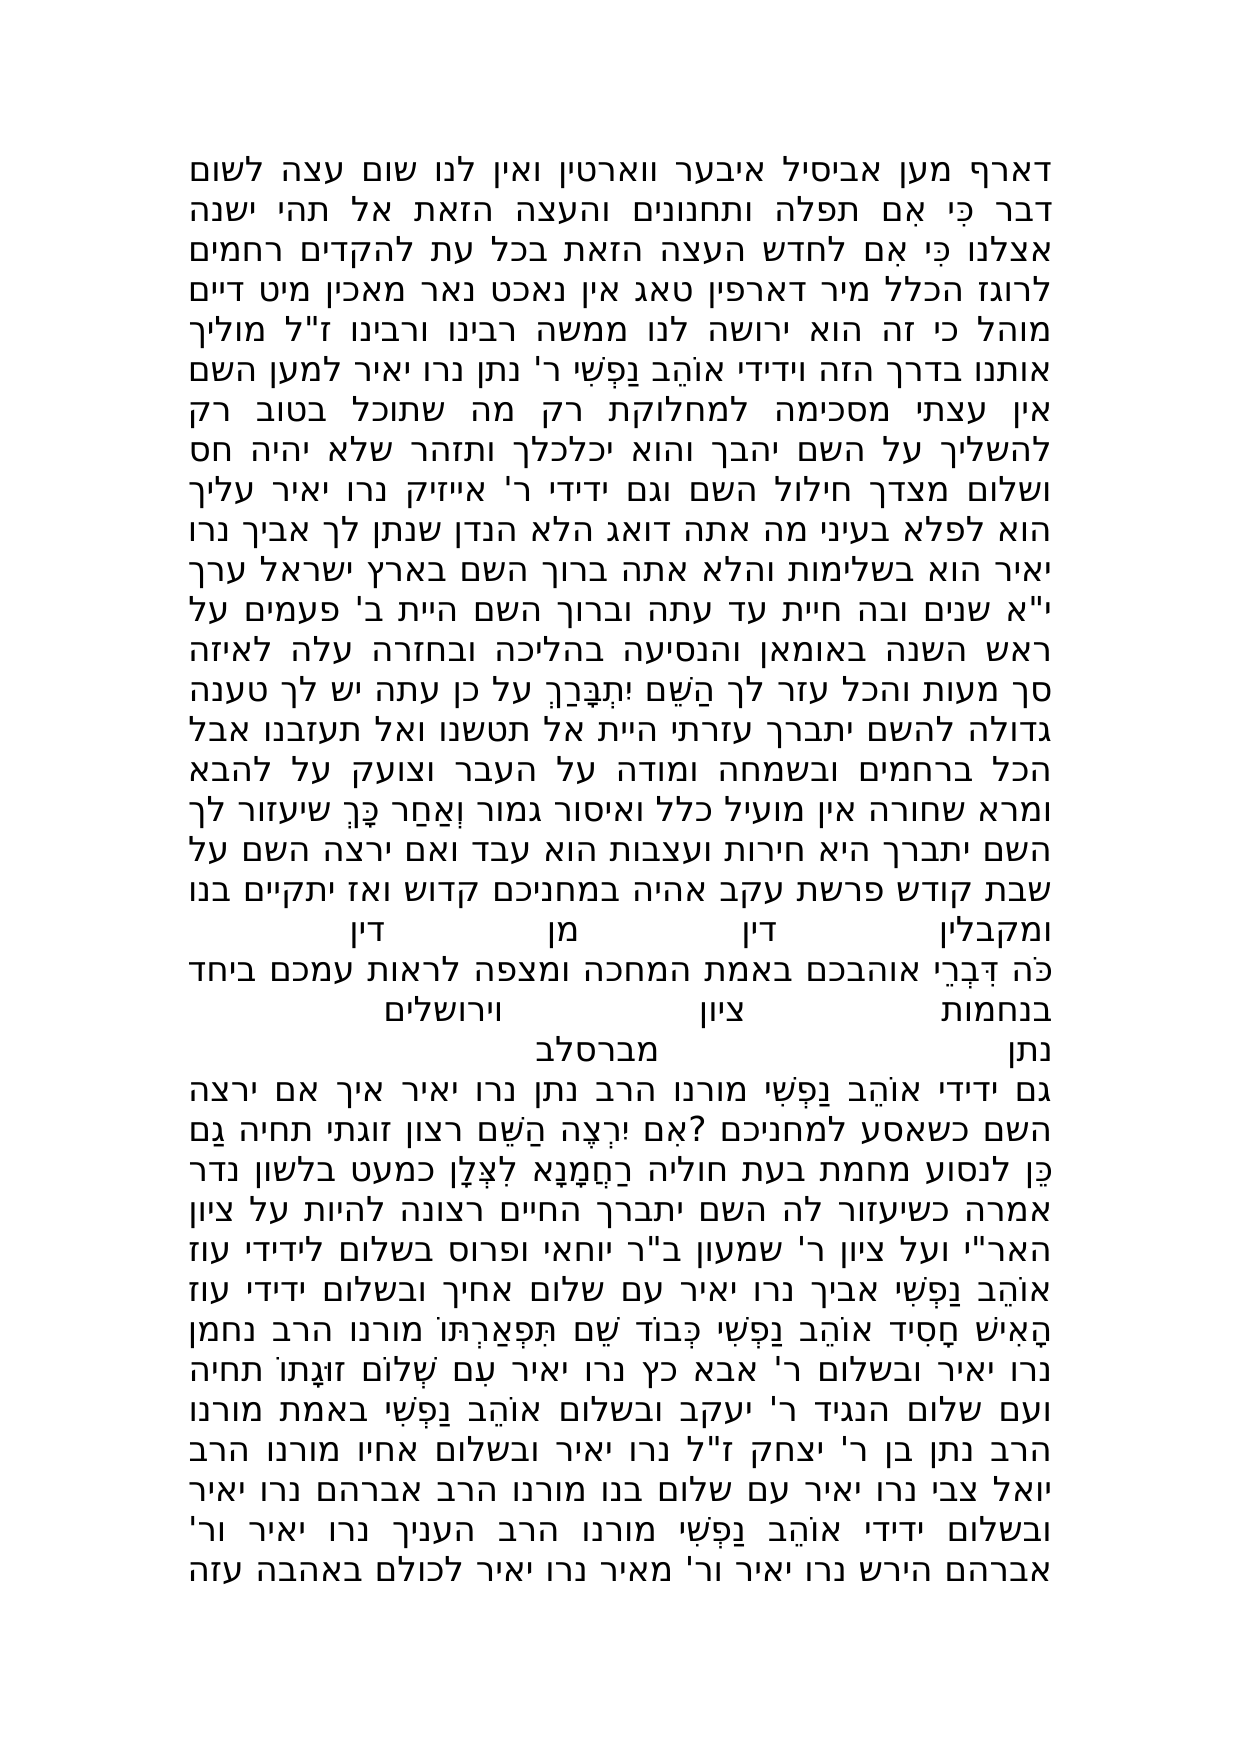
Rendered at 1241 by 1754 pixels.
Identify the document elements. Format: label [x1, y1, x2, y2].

text [187, 150, 1053, 1590]
